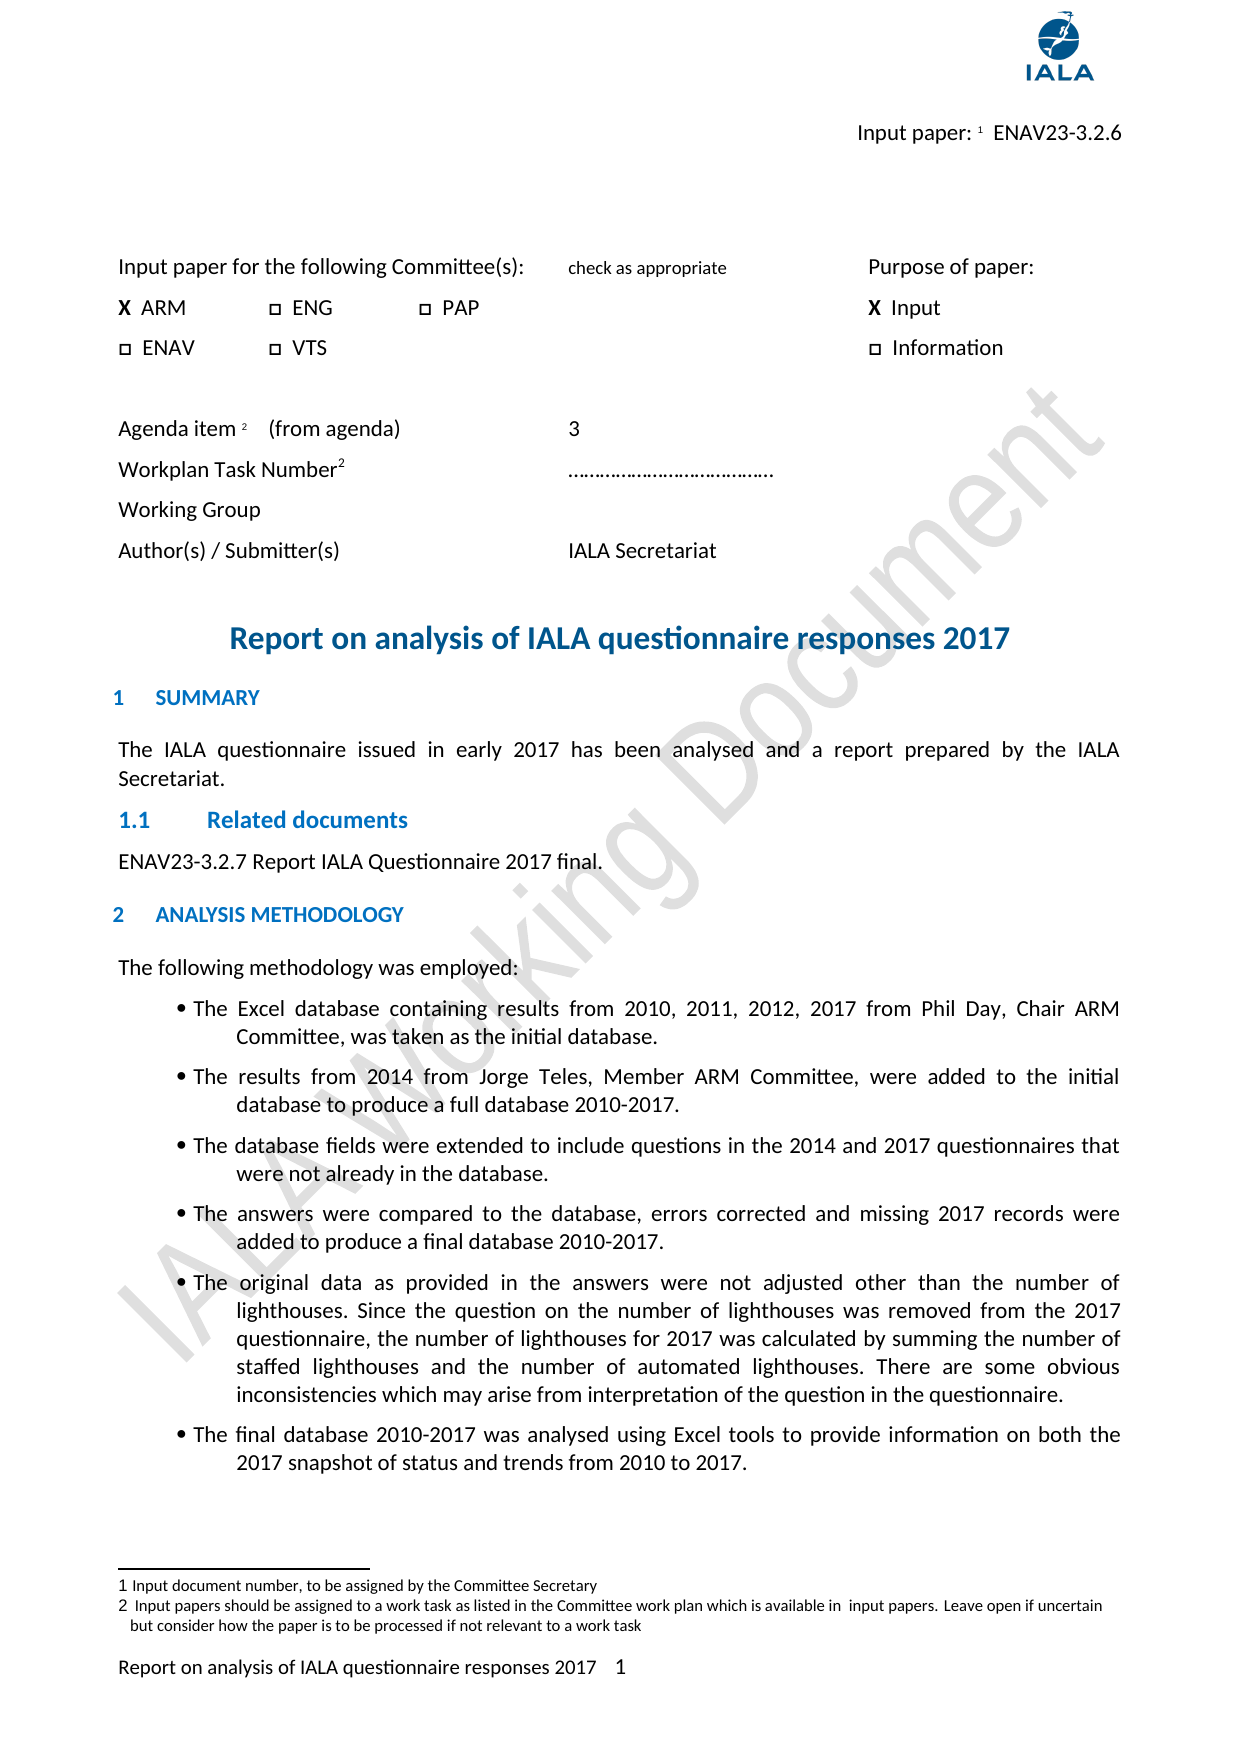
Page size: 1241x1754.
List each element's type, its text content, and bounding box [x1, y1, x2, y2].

text The IALA questionnaire issued in early 2017 has been analysed and a report prepared by the IALA Secretariat. [118, 736, 1122, 792]
subtitle analysis Methodology [118, 900, 1122, 928]
text Input paper: ENAV23-3.2.6 [118, 118, 1122, 146]
text ENAV23-3.2.7 Report IALA Questionnaire 2017 final. [118, 847, 1122, 875]
subtitle Related documents [118, 804, 1122, 835]
text The Excel database containing results from 2010, 2011, 2012, 2017 from Phil Day, Chair ARM Committee, was taken as the initial database. [177, 994, 1122, 1050]
text Working Group [118, 495, 1122, 523]
text The following methodology was employed: [118, 953, 1122, 981]
text The original data as provided in the answers were not adjusted other than the number of lighthouses. Since the question on the number of lighthouses was removed from the 2017 questionnaire, the number of lighthouses for 2017 was calculated by summing the number of staffed lighthouses and the number of automated lighthouses. There are some obvious inconsistencies which may arise from interpretation of the question in the questionnaire. [177, 1268, 1122, 1408]
text Author(s) / Submitter(s) IALA Secretariat [118, 536, 1122, 564]
picture [1011, 3, 1106, 96]
subtitle Summary [118, 683, 1122, 711]
text The final database 2010-2017 was analysed using Excel tools to provide information on both the 2017 snapshot of status and trends from 2010 to 2017. [177, 1421, 1122, 1477]
text The database fields were extended to include questions in the 2014 and 2017 questionnaires that were not already in the database. [177, 1131, 1122, 1187]
text Input paper for the following Committee(s): check as appropriate Purpose of paper: [118, 252, 1122, 280]
text Workplan Task Number2 ………………………………… [118, 455, 1122, 483]
title Report on analysis of IALA questionnaire responses 2017 [118, 617, 1122, 658]
text X ARM □ ENG □ PAP X Input [118, 293, 1122, 321]
text The answers were compared to the database, errors corrected and missing 2017 records were added to produce a final database 2010-2017. [177, 1199, 1122, 1255]
text Agenda item (from agenda) 3 [118, 414, 1122, 442]
text □ ENAV □ VTS □ Information [118, 333, 1122, 361]
text The results from 2014 from Jorge Teles, Member ARM Committee, were added to the initial database to produce a full database 2010-2017. [177, 1062, 1122, 1118]
